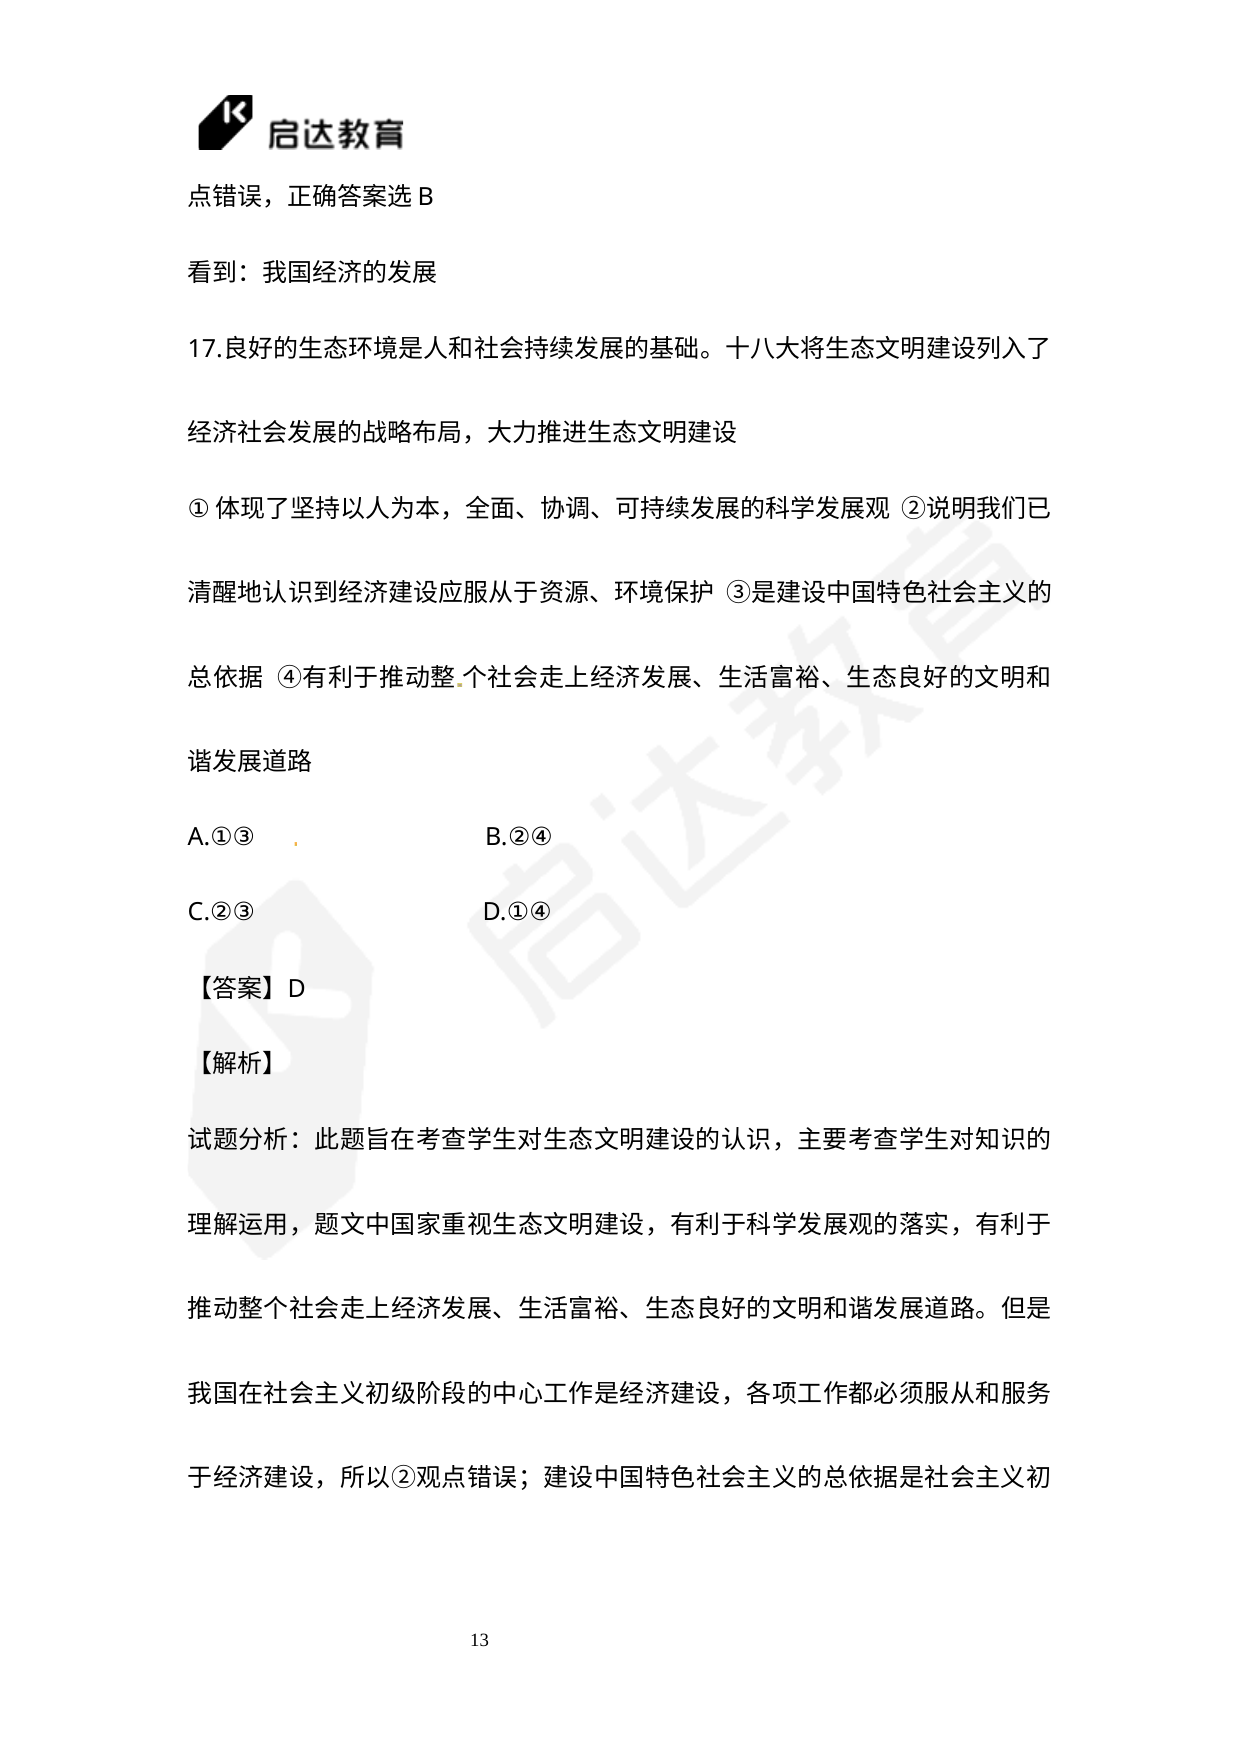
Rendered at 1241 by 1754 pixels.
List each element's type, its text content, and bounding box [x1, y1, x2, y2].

text 试题分析：此题旨在考察学生对我国经济发展的认识，主要考查学生的分析运用能力，要实现题文中的奋斗目标，必须以经济建设为中心，大力发展生产力，维护人民群众的根本利益，但是我国已经实现了总体上的小康，所以①观点错误，正确答案选B [187, 162, 1053, 227]
text 17.良好的生态环境是人和社会持续发展的基础。十八大将生态文明建设列入了经济社会发展的战略布局，大力推进生态文明建设 [187, 314, 1053, 463]
picture [198, 95, 404, 150]
text C.②③ D.①④ [187, 878, 1053, 943]
text A.①③ B.②④ [187, 803, 1053, 868]
text 【解析】 [187, 1029, 1053, 1094]
text ①体现了坚持以人为本，全面、协调、可持续发展的科学发展观 ②说明我们已清醒地认识到经济建设应服从于资源、环境保护 ③是建设中国特色社会主义的总依据 ④有利于推动整个社会走上经济发展、生活富裕、生态良好的文明和谐发展道路 [187, 474, 1053, 792]
text 看到：我国经济的发展 [187, 238, 1053, 303]
text 【答案】D [187, 954, 1053, 1019]
